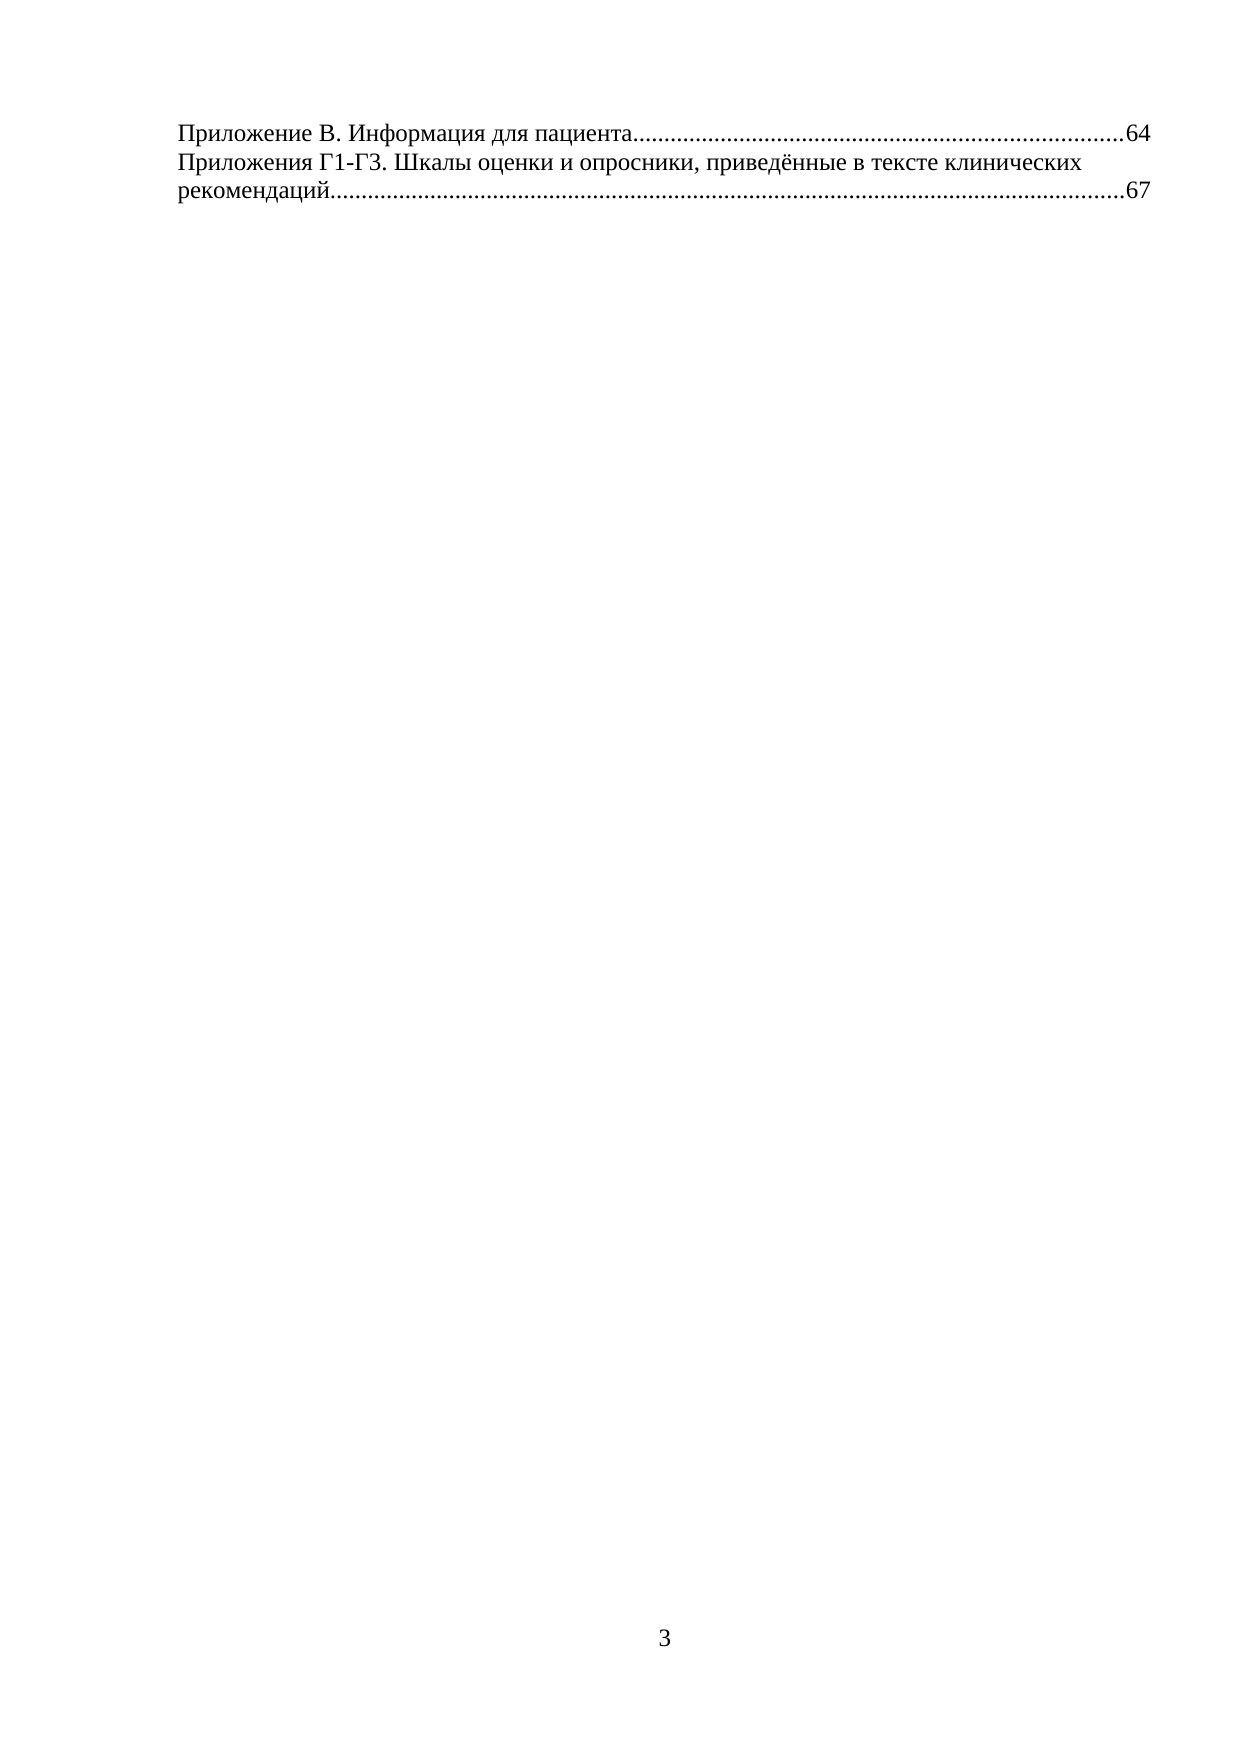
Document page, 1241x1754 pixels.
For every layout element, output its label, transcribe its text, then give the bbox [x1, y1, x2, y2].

text Приложения Г1-Г3. Шкалы оценки и опросники, приведённые в тексте клинических рекомендаций 67 [177, 147, 1152, 204]
text Приложение В. Информация для пациента 64 [177, 118, 1152, 147]
